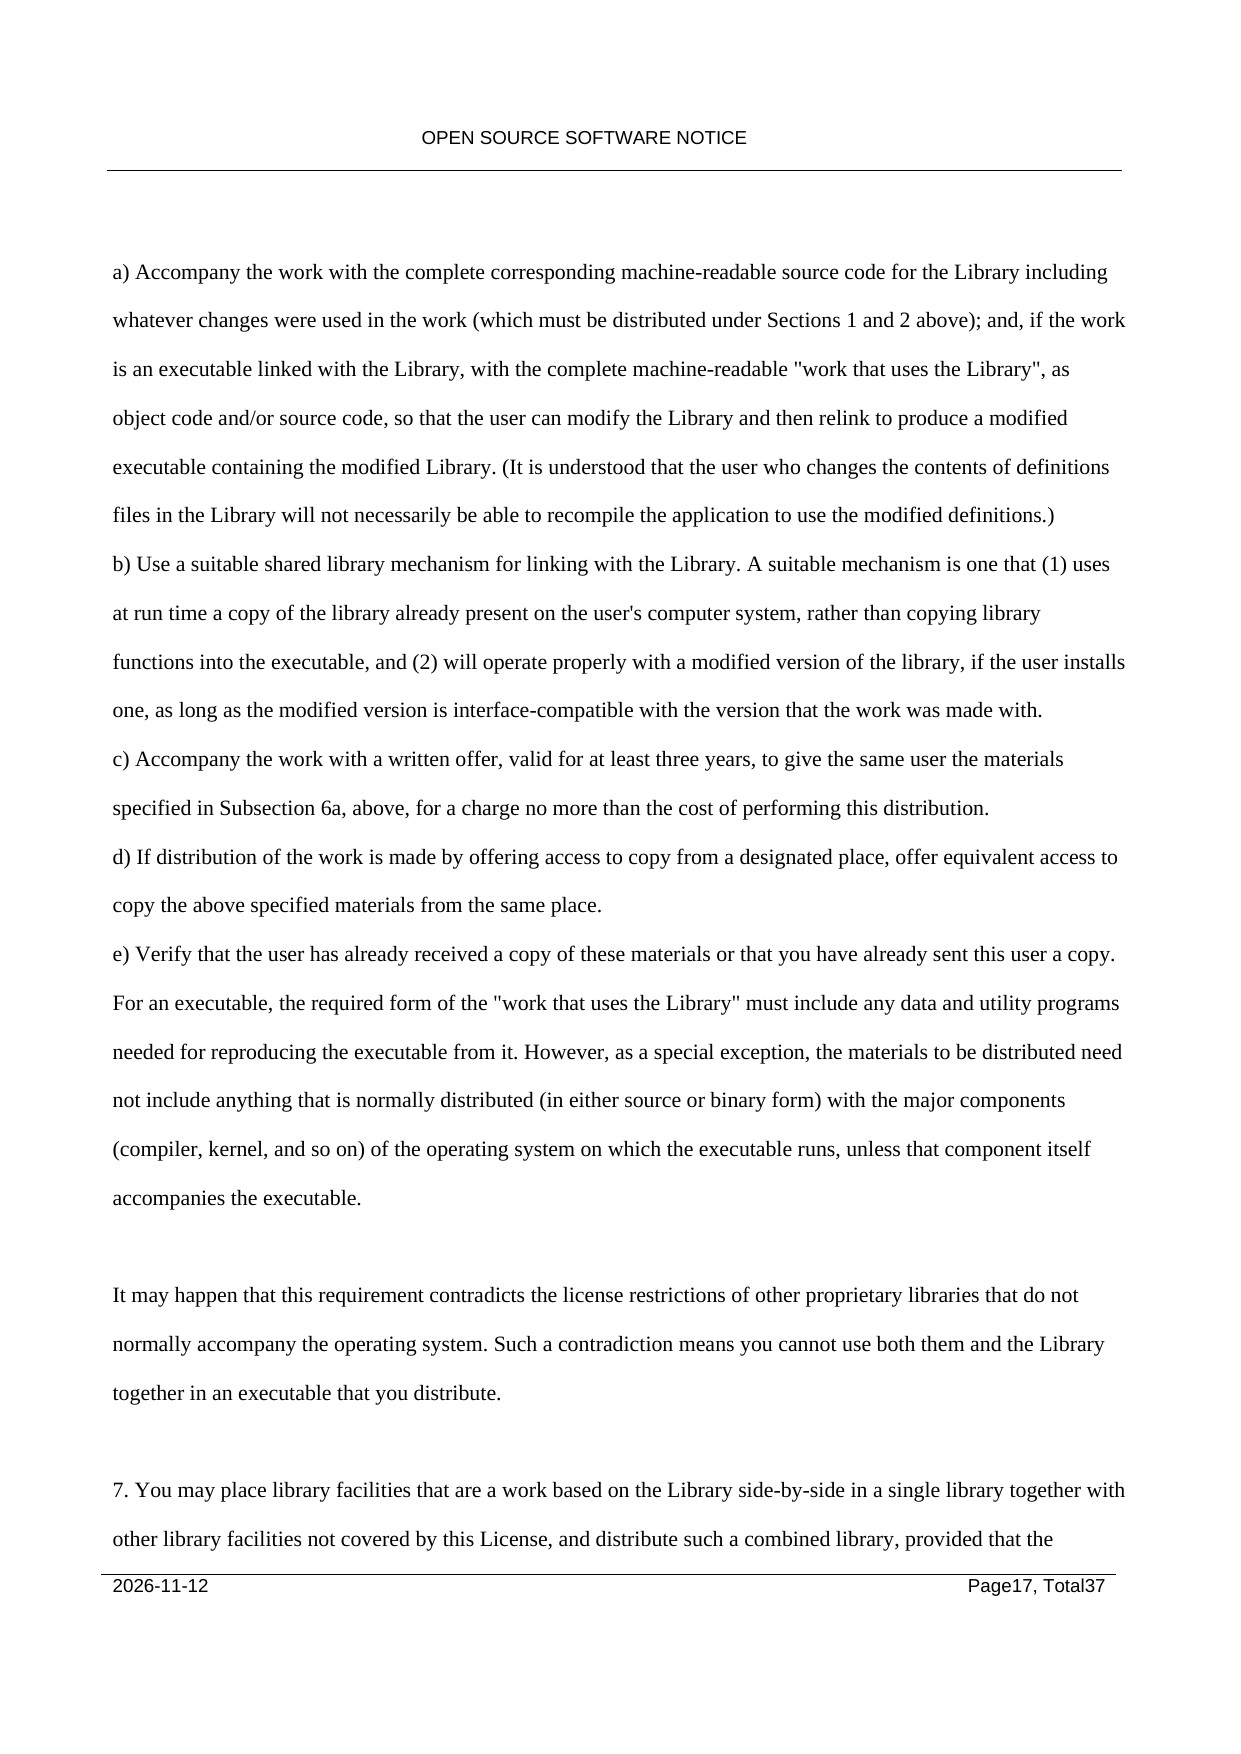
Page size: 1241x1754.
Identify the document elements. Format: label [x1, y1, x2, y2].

text [112, 206, 1128, 1555]
